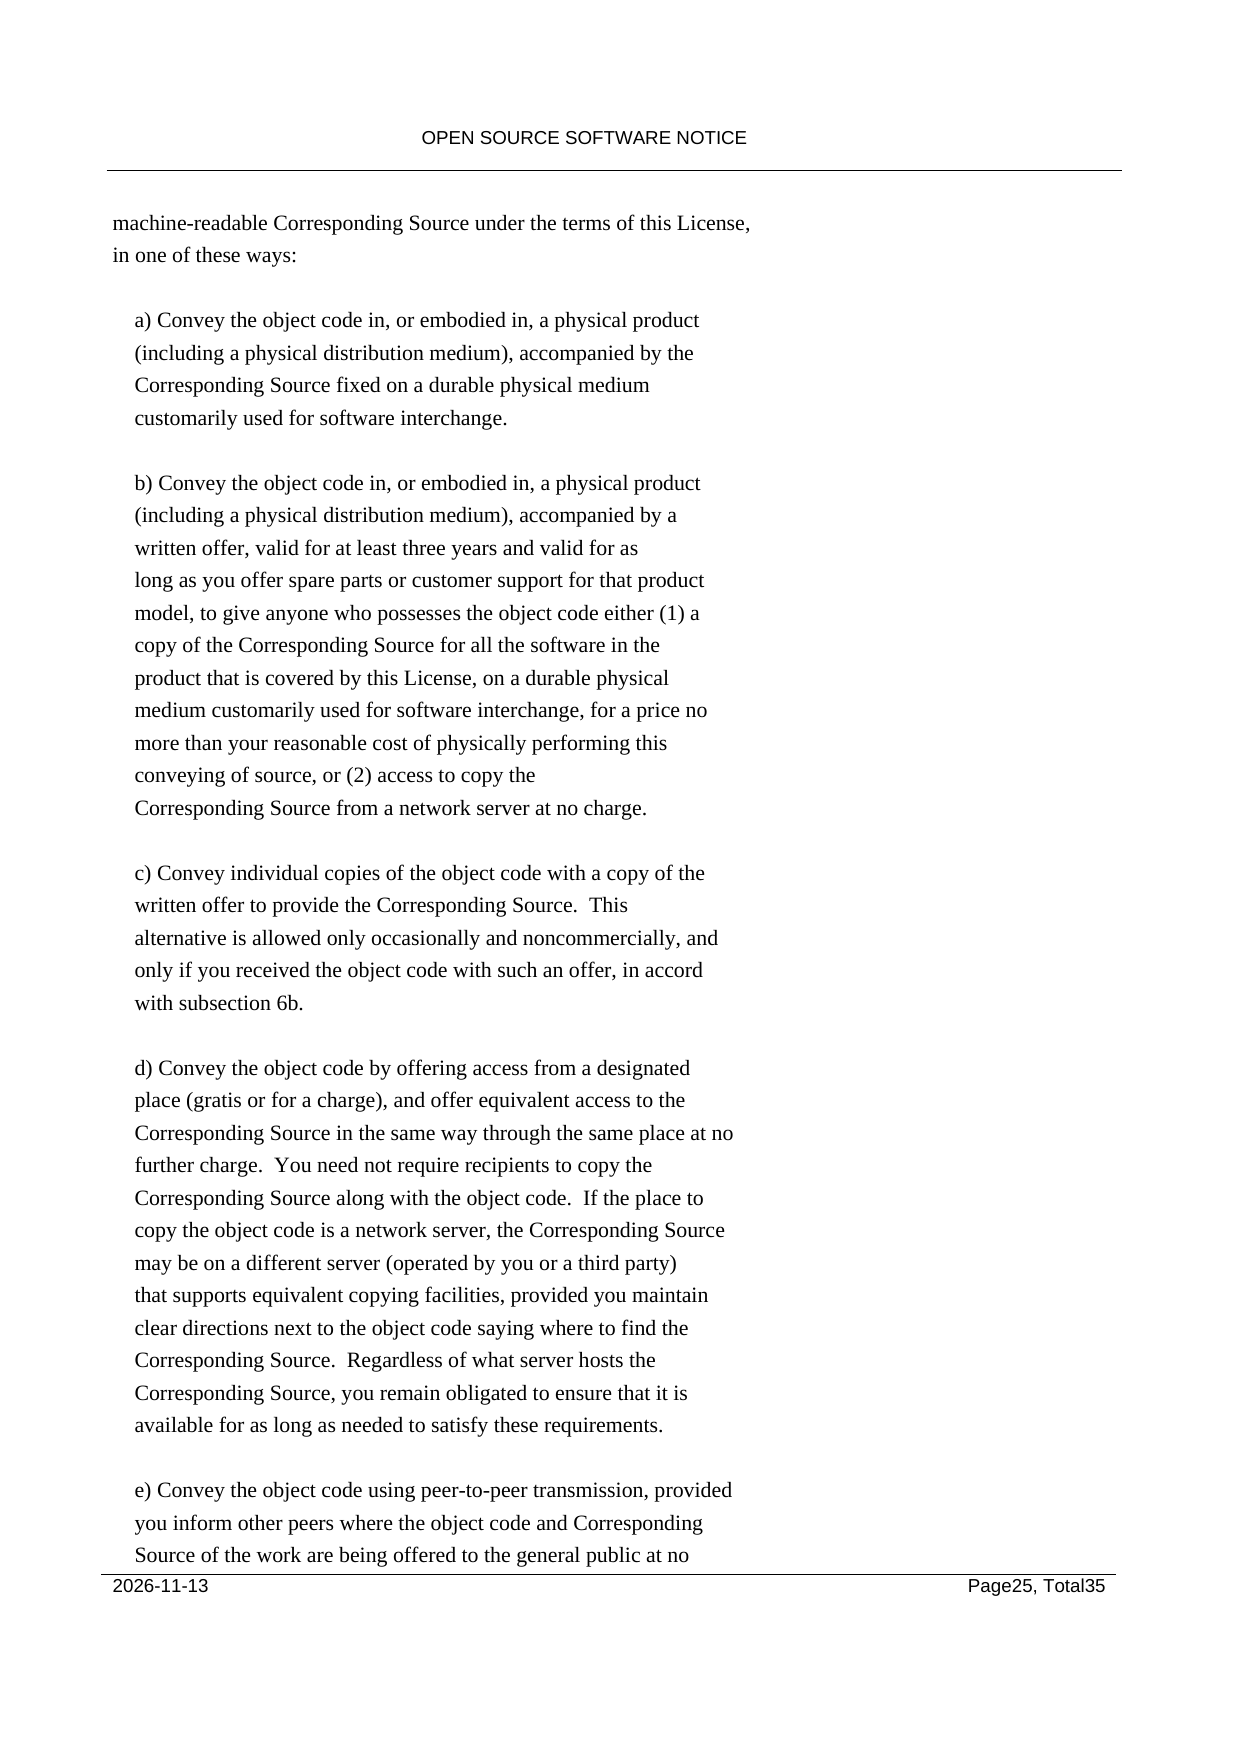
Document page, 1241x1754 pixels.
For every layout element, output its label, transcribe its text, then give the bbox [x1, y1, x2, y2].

text in one of these ways: [112, 239, 1128, 271]
text conveying of source, or (2) access to copy the [112, 759, 1128, 791]
text long as you offer spare parts or customer support for that product [112, 564, 1128, 596]
text d) Convey the object code by offering access from a designated [112, 1051, 1128, 1084]
text written offer, valid for at least three years and valid for as [112, 531, 1128, 564]
text may be on a different server (operated by you or a third party) [112, 1246, 1128, 1279]
text (including a physical distribution medium), accompanied by a [112, 499, 1128, 531]
text you inform other peers where the object code and Corresponding [112, 1506, 1128, 1539]
text with subsection 6b. [112, 986, 1128, 1019]
text clear directions next to the object code saying where to find the [112, 1311, 1128, 1344]
text machine-readable Corresponding Source under the terms of this License, [112, 206, 1128, 239]
text b) Convey the object code in, or embodied in, a physical product [112, 466, 1128, 499]
text Corresponding Source fixed on a durable physical medium [112, 369, 1128, 401]
text Corresponding Source in the same way through the same place at no [112, 1116, 1128, 1149]
text further charge. You need not require recipients to copy the [112, 1149, 1128, 1181]
text only if you received the object code with such an offer, in accord [112, 954, 1128, 986]
text Corresponding Source. Regardless of what server hosts the [112, 1344, 1128, 1376]
text copy the object code is a network server, the Corresponding Source [112, 1214, 1128, 1246]
text Corresponding Source, you remain obligated to ensure that it is [112, 1376, 1128, 1409]
text medium customarily used for software interchange, for a price no [112, 694, 1128, 726]
text available for as long as needed to satisfy these requirements. [112, 1409, 1128, 1441]
text product that is covered by this License, on a durable physical [112, 661, 1128, 694]
text that supports equivalent copying facilities, provided you maintain [112, 1279, 1128, 1311]
text c) Convey individual copies of the object code with a copy of the [112, 856, 1128, 889]
text alternative is allowed only occasionally and noncommercially, and [112, 921, 1128, 954]
text Source of the work are being offered to the general public at no [112, 1539, 1128, 1571]
text e) Convey the object code using peer-to-peer transmission, provided [112, 1474, 1128, 1506]
text more than your reasonable cost of physically performing this [112, 726, 1128, 759]
text written offer to provide the Corresponding Source. This [112, 889, 1128, 921]
text Corresponding Source from a network server at no charge. [112, 791, 1128, 824]
text place (gratis or for a charge), and offer equivalent access to the [112, 1084, 1128, 1116]
text model, to give anyone who possesses the object code either (1) a [112, 596, 1128, 629]
text customarily used for software interchange. [112, 401, 1128, 434]
text copy of the Corresponding Source for all the software in the [112, 629, 1128, 661]
text a) Convey the object code in, or embodied in, a physical product [112, 304, 1128, 336]
text (including a physical distribution medium), accompanied by the [112, 336, 1128, 369]
text Corresponding Source along with the object code. If the place to [112, 1181, 1128, 1214]
